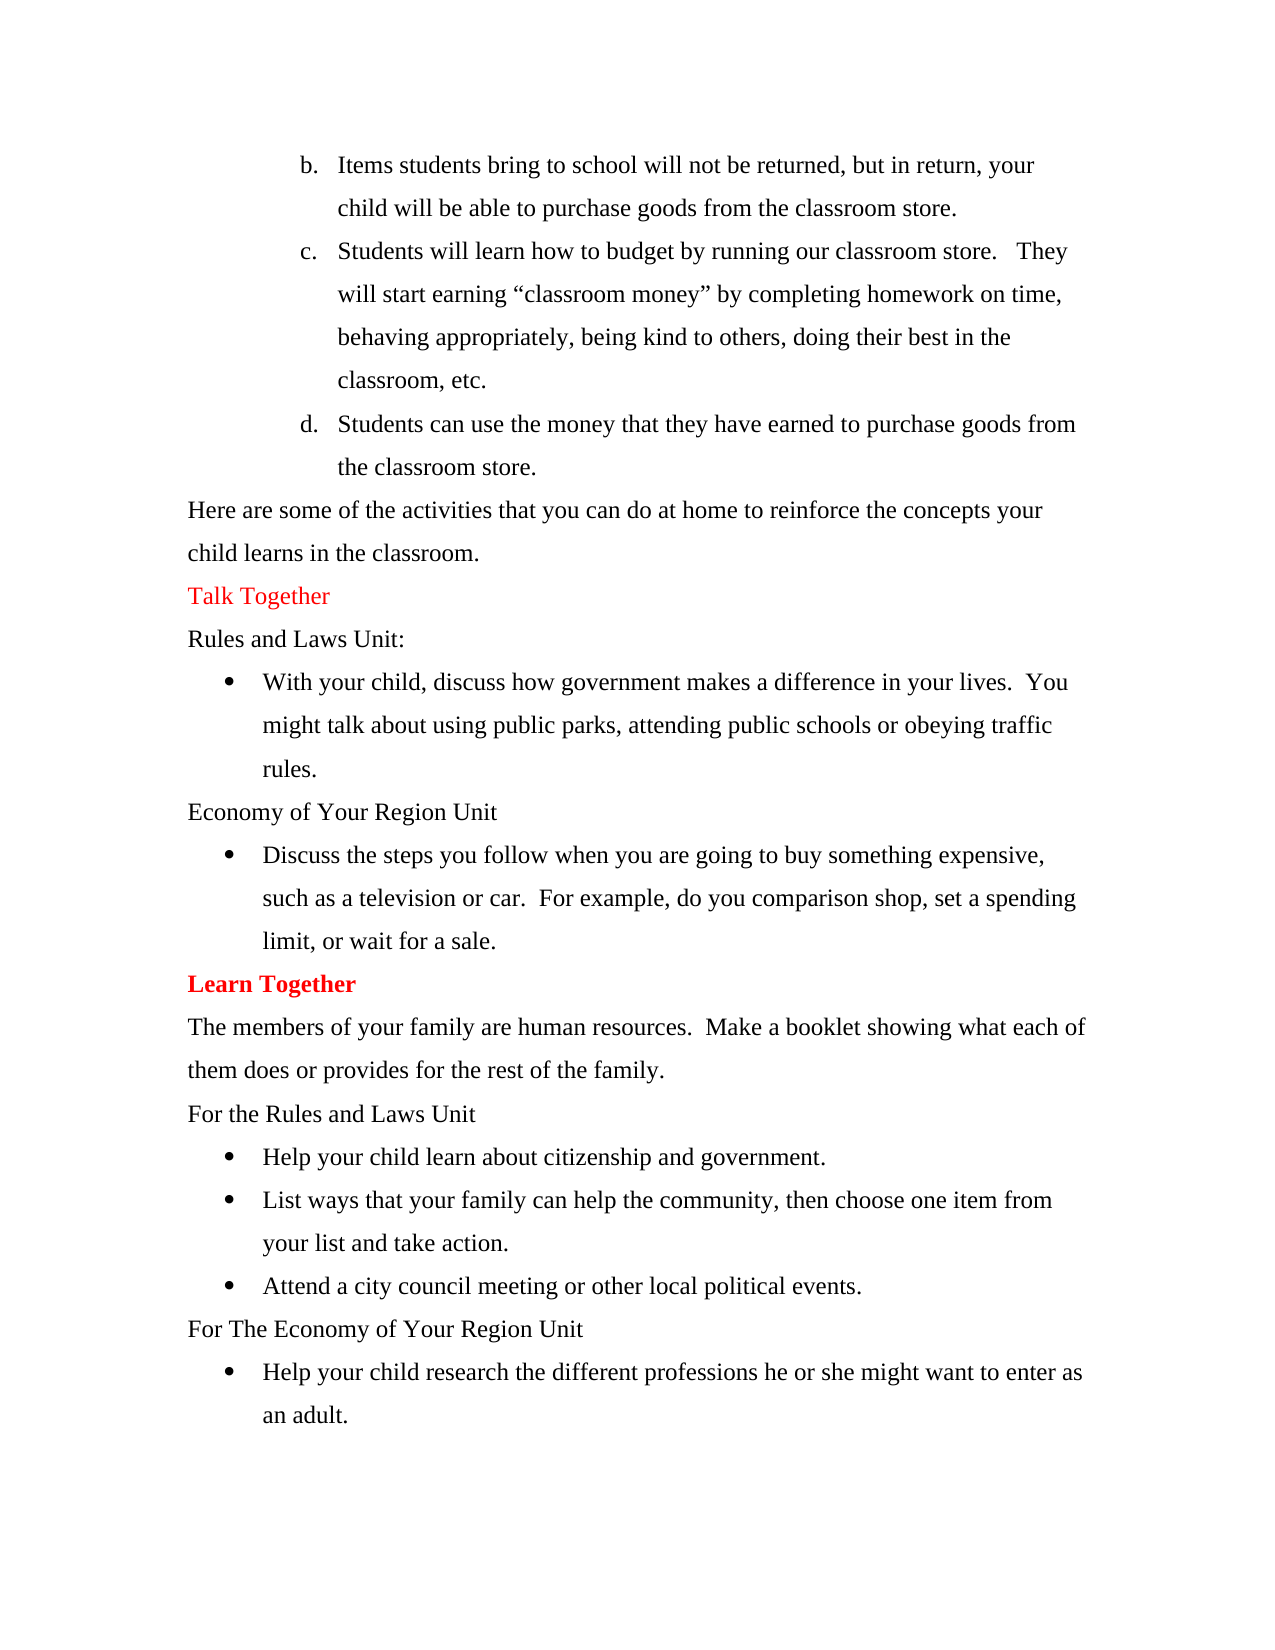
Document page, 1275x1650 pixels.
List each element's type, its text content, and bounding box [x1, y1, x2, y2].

list Items students bring to school will not be returned, but in return, your child will be able to purchase goods from the classroom store. [300, 150, 1087, 222]
list With your child, discuss how government makes a difference in your lives. You might talk about using public parks, attending public schools or obeying traffic rules. [225, 667, 1087, 782]
text For the Rules and Laws Unit [187, 1099, 1087, 1127]
text Learn Together [187, 969, 1087, 998]
list Help your child learn about citizenship and government. [225, 1142, 1087, 1171]
list Students will learn how to budget by running our classroom store. They will start earning “classroom money” by completing homework on time, behaving appropriately, being kind to others, doing their best in the classroom, etc. [300, 236, 1087, 394]
text Rules and Laws Unit: [187, 624, 1087, 653]
list Attend a city council meeting or other local political events. [225, 1271, 1087, 1300]
list Help your child research the different professions he or she might want to enter as an adult. [225, 1357, 1087, 1429]
text Economy of Your Region Unit [187, 797, 1087, 826]
text Talk Together [187, 581, 1087, 610]
list Students can use the money that they have earned to purchase goods from the classroom store. [300, 409, 1087, 481]
list List ways that your family can help the community, then choose one item from your list and take action. [225, 1185, 1087, 1257]
list Discuss the steps you follow when you are going to buy something expensive, such as a television or car. For example, do you comparison shop, set a spending limit, or wait for a sale. [225, 840, 1087, 955]
text The members of your family are human resources. Make a booklet showing what each of them does or provides for the rest of the family. [187, 1012, 1087, 1084]
text Here are some of the activities that you can do at home to reinforce the concepts your child learns in the classroom. [187, 495, 1087, 567]
text For The Economy of Your Region Unit [187, 1314, 1087, 1343]
